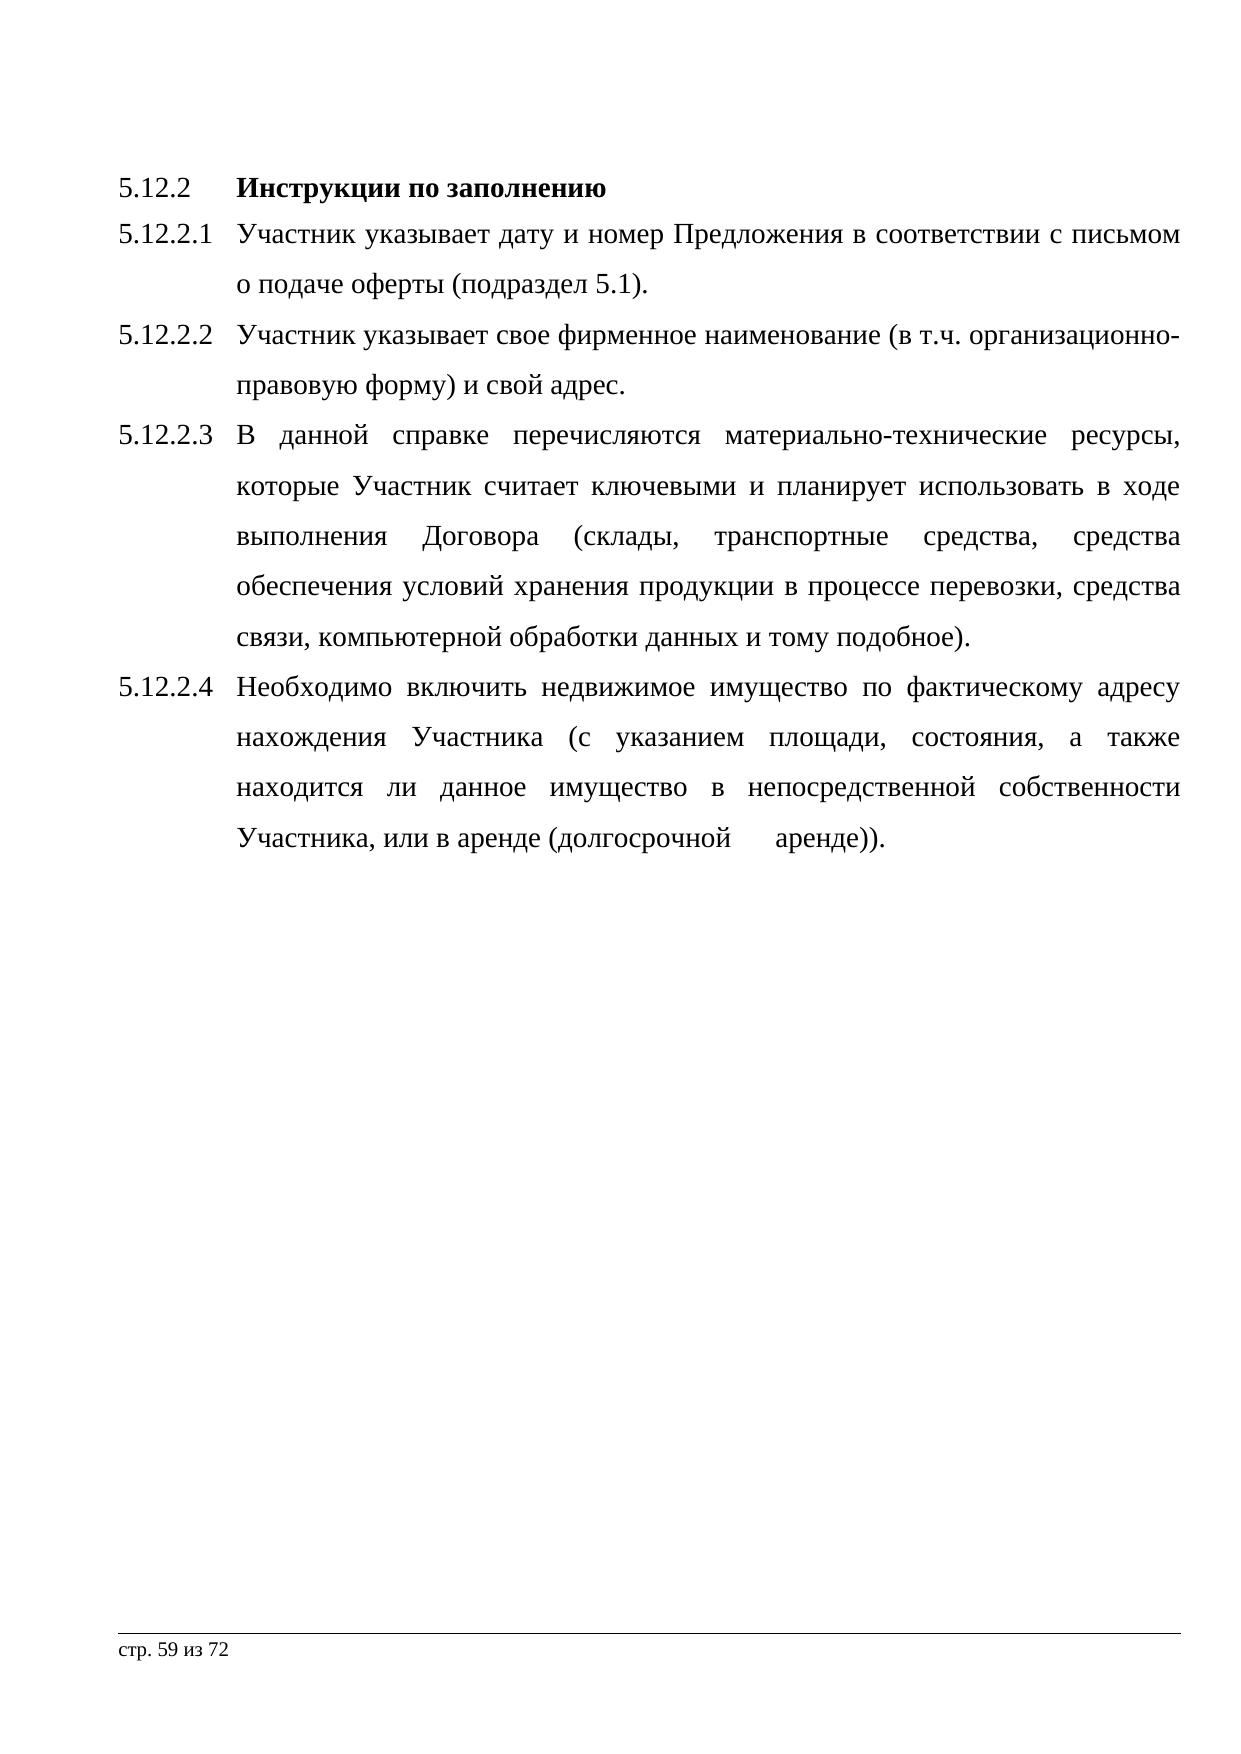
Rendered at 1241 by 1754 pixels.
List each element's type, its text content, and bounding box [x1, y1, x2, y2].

text Участник указывает свое фирменное наименование (в т.ч. организационно-правовую форму) и свой адрес. [118, 317, 1181, 401]
text Инструкции по заполнению [118, 170, 1181, 204]
text Необходимо включить недвижимое имущество по фактическому адресу нахождения Участника (с указанием площади, состояния, а также находится ли данное имущество в непосредственной собственности Участника, или в аренде (долгосрочной аренде)). [118, 669, 1181, 853]
text Участник указывает дату и номер Предложения в соответствии с письмом о подаче оферты (подраздел 5.1). [118, 216, 1181, 300]
text В данной справке перечисляются материально-технические ресурсы, которые Участник считает ключевыми и планирует использовать в ходе выполнения Договора (склады, транспортные средства, средства обеспечения условий хранения продукции в процессе перевозки, средства связи, компьютерной обработки данных и тому подобное). [118, 417, 1181, 652]
